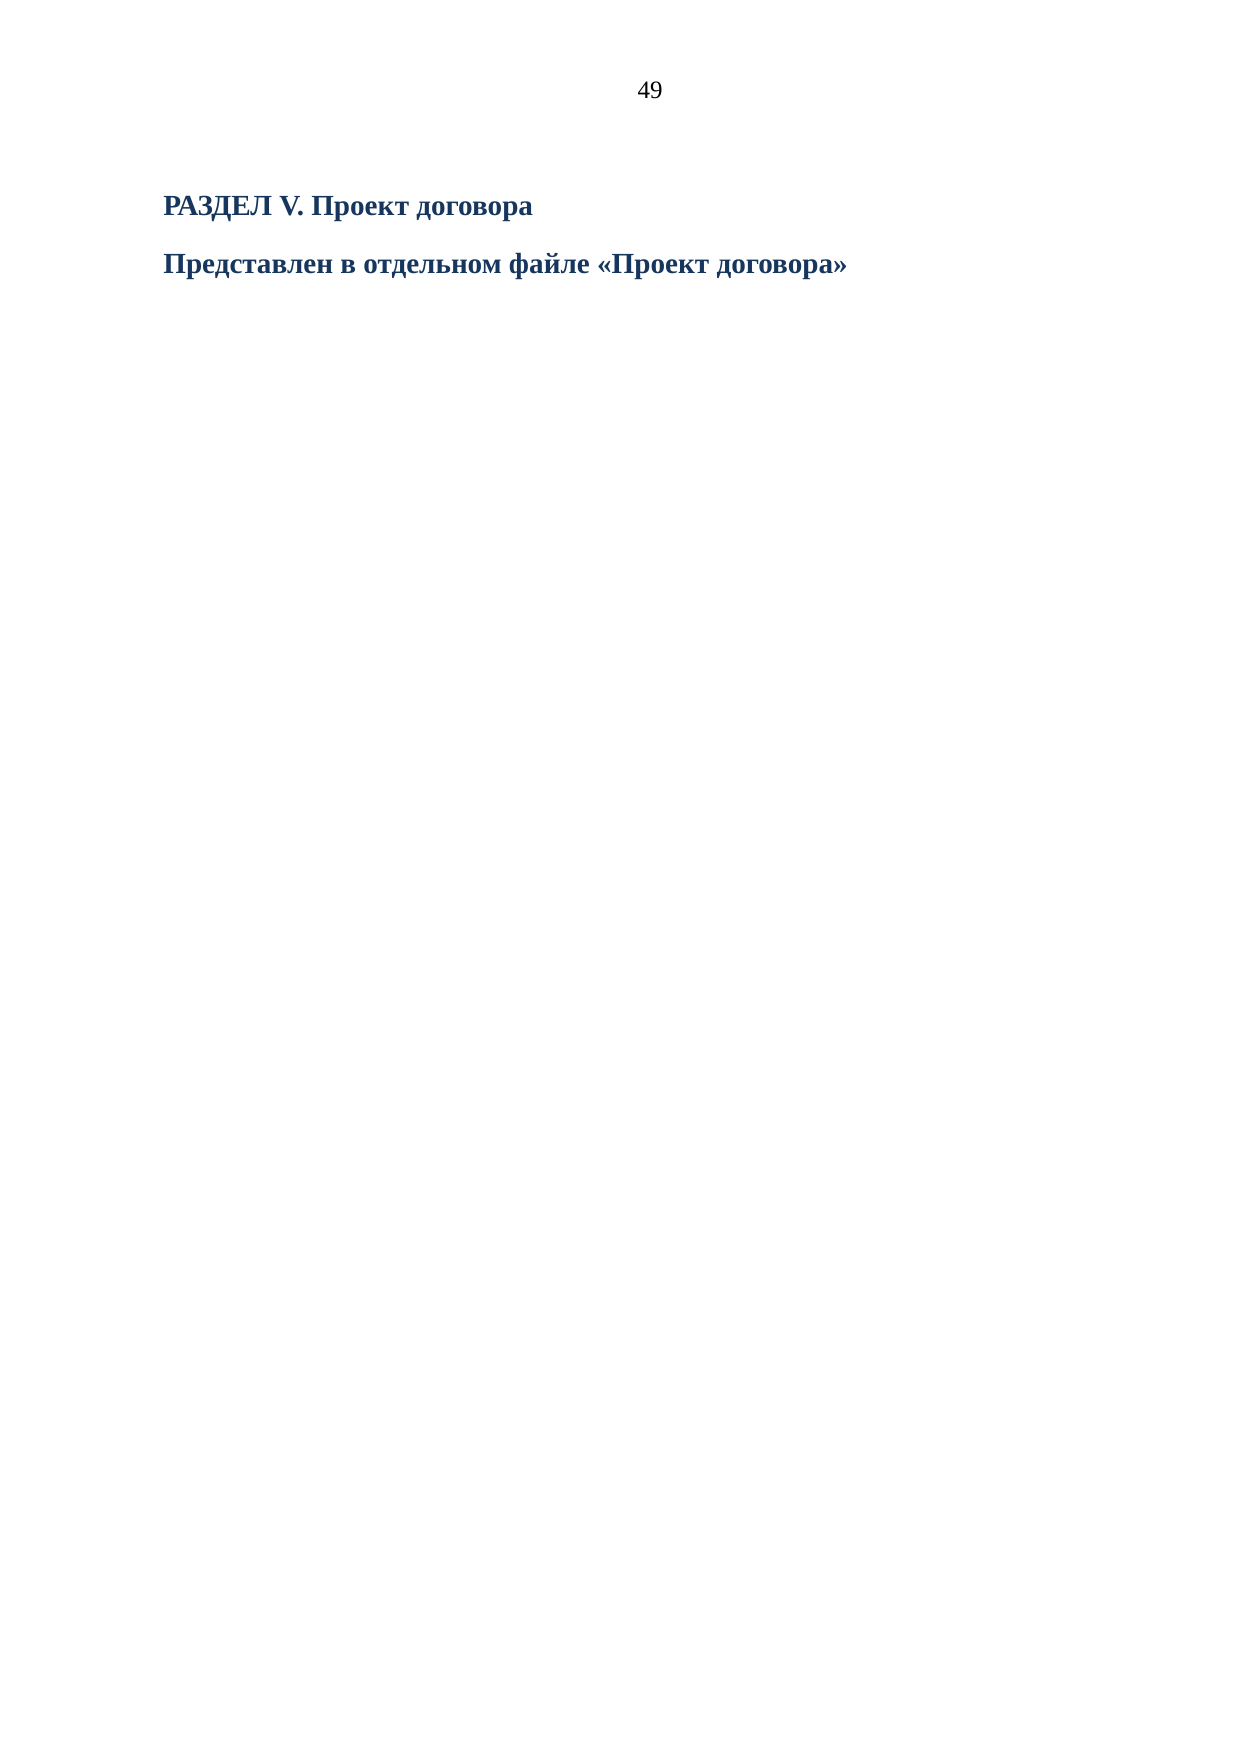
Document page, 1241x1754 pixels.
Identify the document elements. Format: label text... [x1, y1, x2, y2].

text Представлен в отдельном файле «Проект договора» [163, 246, 1181, 280]
text РАЗДЕЛ V. Проект договора [163, 188, 1181, 221]
